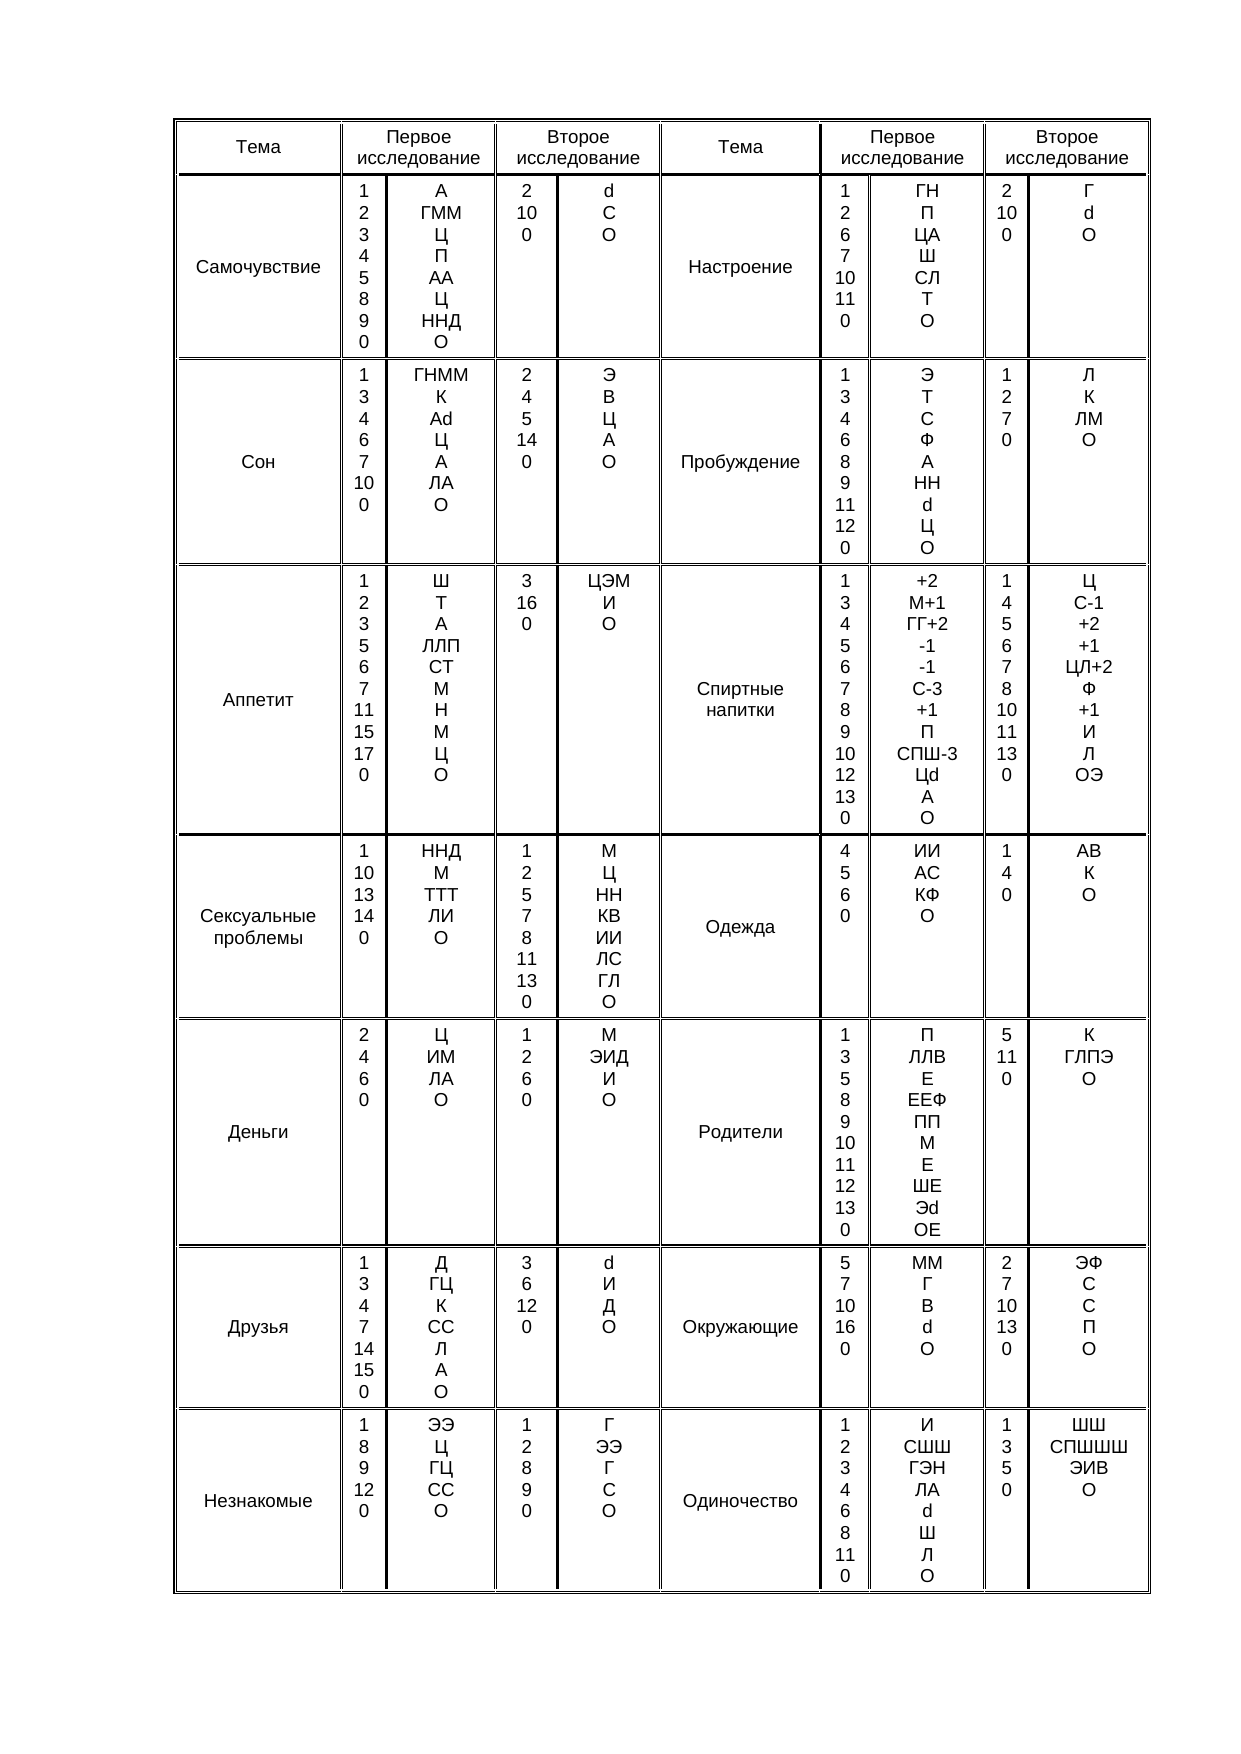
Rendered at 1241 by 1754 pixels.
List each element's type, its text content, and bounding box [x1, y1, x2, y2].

table_cell Л К ЛМ О [1028, 357, 1149, 562]
table_cell 1 8 9 12 0 [341, 1410, 386, 1591]
table_cell Одиночество [661, 1410, 820, 1591]
table_cell ГНММ К Аd Ц А ЛА О [388, 360, 494, 562]
table_cell 1 3 5 0 [985, 1410, 1028, 1591]
table_cell ЭЭ Ц ГЦ СС О [386, 1410, 496, 1591]
table_cell Ц ИМ ЛА О [388, 1020, 494, 1244]
table_cell 1 2 3 4 5 8 9 0 [343, 176, 385, 357]
table_cell Ш Т А ЛЛП СТ М Н М Ц О [388, 566, 494, 833]
table_header Тема [661, 120, 820, 173]
table_cell Настроение [662, 176, 819, 357]
table_cell ГН П ЦА Ш СЛ Т О [871, 176, 983, 357]
table_cell Сон [175, 357, 341, 562]
table_cell ММ Г В d О [871, 1248, 983, 1407]
table_cell ЦЭМ И О [559, 566, 659, 833]
table_cell Г d О [1030, 173, 1149, 357]
table_cell +2 М+1 ГГ+2 -1 -1 С-3 +1 П СПШ-3 Цd А О [871, 566, 983, 833]
table_cell Сексуальные проблемы [175, 833, 340, 1017]
table_cell 1 10 13 14 0 [343, 836, 385, 1017]
table_cell Окружающие [662, 1248, 819, 1407]
table_cell 1 2 6 0 [497, 1020, 556, 1244]
table_cell 1 4 0 [986, 836, 1027, 1017]
table_cell Одежда [662, 836, 819, 1017]
table_cell ЭФ С С П О [1030, 1244, 1148, 1407]
table_cell 2 4 6 0 [343, 1020, 385, 1244]
table_cell 3 6 12 0 [497, 1248, 556, 1407]
table_cell 1 3 4 6 7 10 0 [343, 360, 385, 562]
table_cell 2 10 0 [986, 176, 1027, 357]
table_cell 1 2 3 5 6 7 11 15 17 0 [343, 566, 385, 833]
table_header Второе исследование [496, 122, 661, 173]
table_cell Э Т С Ф А НН d Ц О [871, 360, 983, 562]
table_cell 1 2 7 0 [986, 360, 1027, 562]
table_cell 1 2 6 7 10 11 0 [822, 176, 868, 357]
table_cell Деньги [175, 1017, 341, 1244]
table_header Первое исследование [341, 122, 496, 173]
table_cell 4 5 6 0 [822, 836, 868, 1017]
table_cell 1 2 8 9 0 [496, 1410, 557, 1591]
table_cell М Ц НН КВ ИИ ЛС ГЛ О [559, 836, 659, 1017]
table_cell Родители [662, 1020, 819, 1244]
table_cell d C О [559, 176, 659, 357]
table_cell Д ГЦ К СС Л А О [388, 1248, 494, 1407]
table_cell П ЛЛВ Е ЕЕФ ПП М Е ШЕ Эd ОЕ [871, 1020, 983, 1244]
table_cell А ГММ Ц П АА Ц ННД О [388, 176, 494, 357]
table_header Второе исследование [985, 122, 1148, 173]
table_cell М ЭИД И О [559, 1020, 659, 1244]
table_cell Незнакомые [175, 1407, 341, 1591]
table_header Первое исследование [820, 122, 985, 173]
table_cell 5 11 0 [986, 1020, 1027, 1244]
table_cell Аппетит [177, 563, 340, 833]
table_cell К ГЛПЭ О [1028, 1017, 1149, 1244]
table_cell 1 4 5 6 7 8 10 11 13 0 [986, 566, 1027, 833]
table_cell ННД М ТТТ ЛИ О [388, 836, 494, 1017]
table_header Тема [177, 122, 341, 173]
table_cell Э В Ц А О [559, 360, 659, 562]
table_cell 1 3 5 8 9 10 11 12 13 0 [822, 1020, 868, 1244]
table_cell ИИ АС КФ О [871, 836, 983, 1017]
table_cell АВ К О [1030, 833, 1149, 1017]
table_cell 1 2 5 7 8 11 13 0 [497, 836, 556, 1017]
table_cell И СШШ ГЭН ЛА d Ш Л О [870, 1410, 985, 1591]
table_cell Пробуждение [662, 360, 819, 562]
table_cell Друзья [177, 1244, 340, 1407]
table_cell ШШ СПШШШ ЭИВ О [1028, 1407, 1149, 1591]
table_cell Ц С-1 +2 +1 ЦЛ+2 Ф +1 И Л ОЭ [1030, 563, 1148, 833]
table_cell Г ЭЭ Г С О [557, 1410, 661, 1591]
table_cell 5 7 10 16 0 [822, 1248, 868, 1407]
table_cell Самочувствие [175, 173, 340, 357]
table_cell 1 2 3 4 6 8 11 0 [820, 1410, 869, 1591]
table_cell 1 3 4 6 8 9 11 12 0 [822, 360, 868, 562]
table_cell Спиртные напитки [662, 566, 819, 833]
table_cell 2 10 0 [497, 176, 556, 357]
table_cell 1 3 4 5 6 7 8 9 10 12 13 0 [822, 566, 868, 833]
table_cell 2 4 5 14 0 [497, 360, 556, 562]
table_cell d И Д О [559, 1248, 659, 1407]
table_cell 2 7 10 13 0 [986, 1248, 1027, 1407]
table_cell 1 3 4 7 14 15 0 [343, 1248, 385, 1407]
table_cell 3 16 0 [497, 566, 556, 833]
